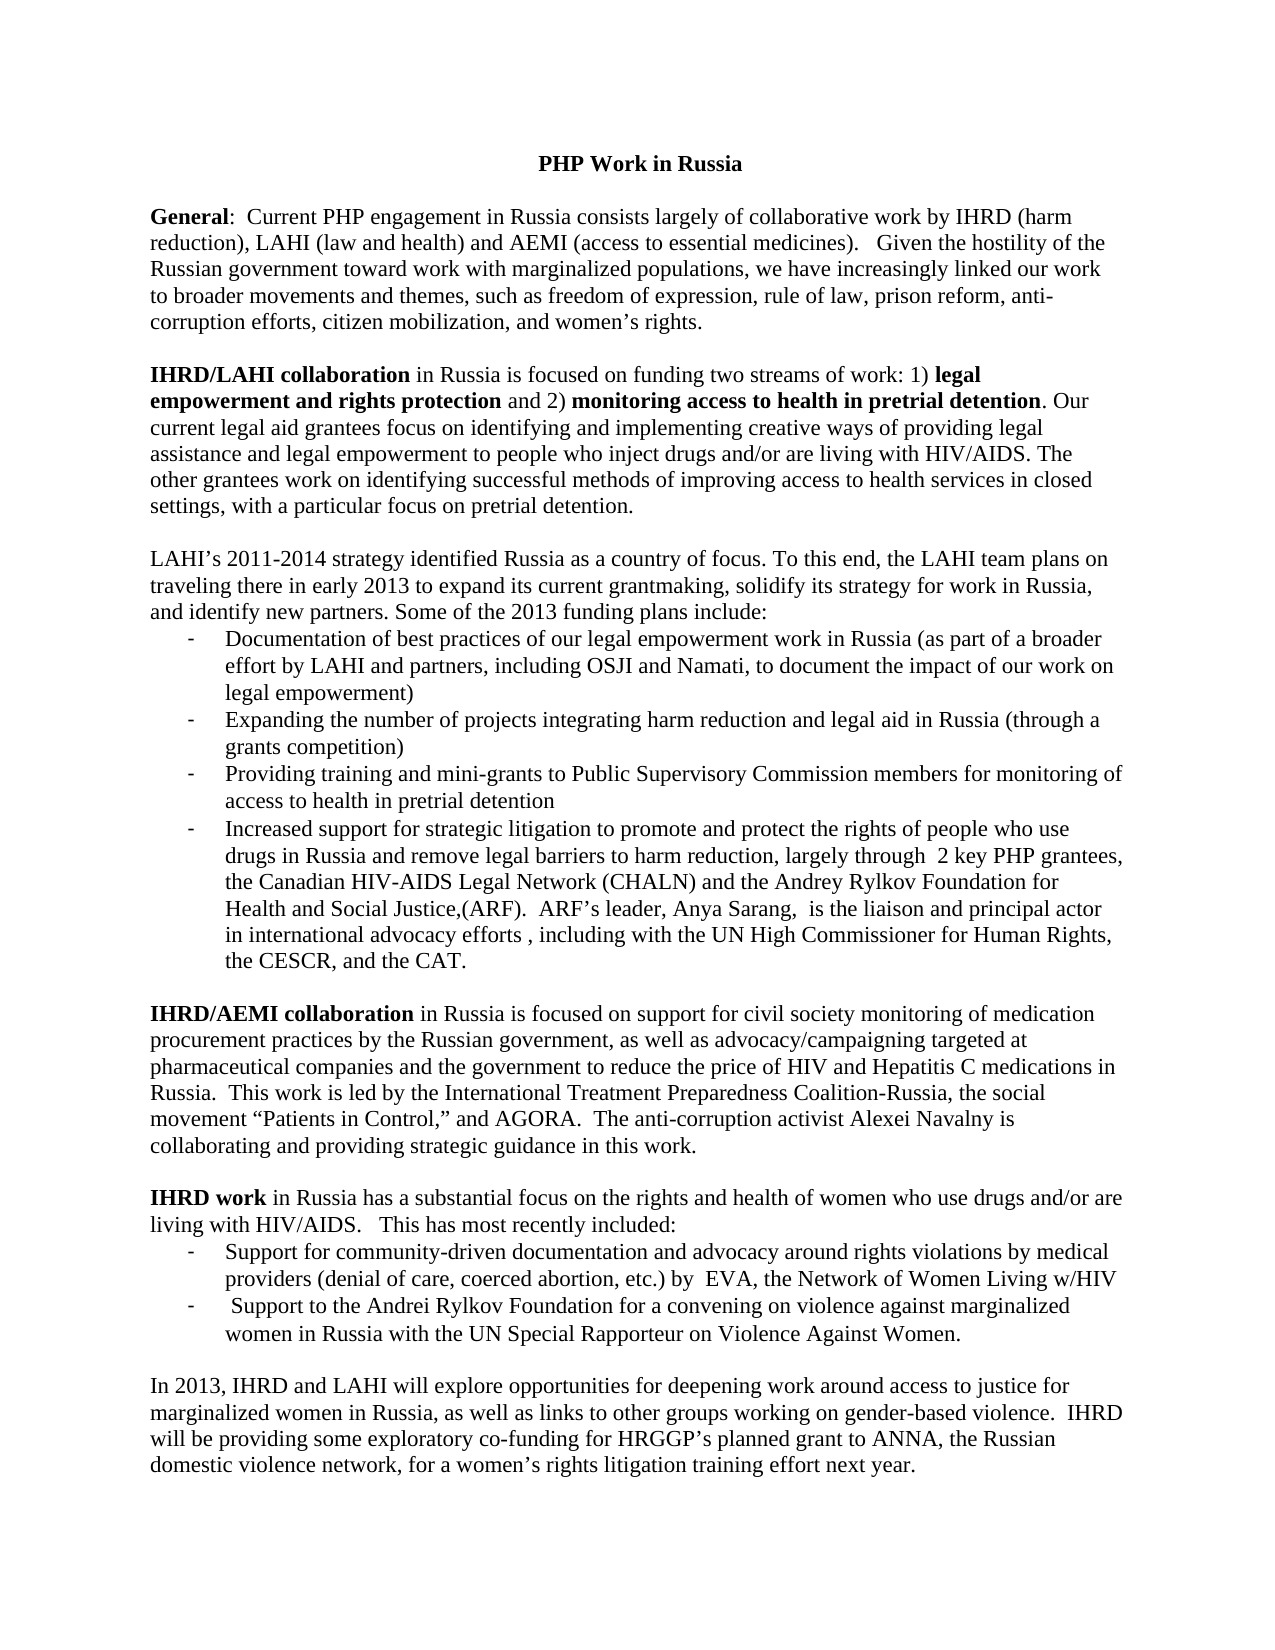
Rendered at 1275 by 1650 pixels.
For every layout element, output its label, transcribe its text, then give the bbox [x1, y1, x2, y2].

list Increased support for strategic litigation to promote and protect the rights of people who use drugs in Russia and remove legal barriers to harm reduction, largely through 2 key PHP grantees, the Canadian HIV-AIDS Legal Network (CHALN) and the Andrey Rylkov Foundation for Health and Social Justice,(ARF). ARF’s leader, Anya Sarang, is the liaison and principal actor in international advocacy efforts , including with the UN High Commissioner for Human Rights, the CESCR, and the CAT. [187, 814, 1125, 974]
text PHP Work in Russia [150, 150, 1125, 176]
text IHRD work in Russia has a substantial focus on the rights and health of women who use drugs and/or are living with HIV/AIDS. This has most recently included: [150, 1184, 1125, 1237]
text IHRD/LAHI collaboration in Russia is focused on funding two streams of work: 1) legal empowerment and rights protection and 2) monitoring access to health in pretrial detention. Our current legal aid grantees focus on identifying and implementing creative ways of providing legal assistance and legal empowerment to people who inject drugs and/or are living with HIV/AIDS. The other grantees work on identifying successful methods of improving access to health services in closed settings, with a particular focus on pretrial detention. [150, 361, 1125, 519]
list Documentation of best practices of our legal empowerment work in Russia (as part of a broader effort by LAHI and partners, including OSJI and Namati, to document the impact of our work on legal empowerment) [187, 624, 1125, 705]
list Providing training and mini-grants to Public Supervisory Commission members for monitoring of access to health in pretrial detention [187, 759, 1125, 814]
list Support to the Andrei Rylkov Foundation for a convening on violence against marginalized women in Russia with the UN Special Rapporteur on Violence Against Women. [187, 1292, 1125, 1346]
text IHRD/AEMI collaboration in Russia is focused on support for civil society monitoring of medication procurement practices by the Russian government, as well as advocacy/campaigning targeted at pharmaceutical companies and the government to reduce the price of HIV and Hepatitis C medications in Russia. This work is led by the International Treatment Preparedness Coalition-Russia, the social movement “Patients in Control,” and AGORA. The anti-corruption activist Alexei Navalny is collaborating and providing strategic guidance in this work. [150, 1000, 1125, 1158]
list Support for community-driven documentation and advocacy around rights violations by medical providers (denial of care, coerced abortion, etc.) by EVA, the Network of Women Living w/HIV [187, 1237, 1125, 1292]
text LAHI’s 2011-2014 strategy identified Russia as a country of focus. To this end, the LAHI team plans on traveling there in early 2013 to expand its current grantmaking, solidify its strategy for work in Russia, and identify new partners. Some of the 2013 funding plans include: [150, 545, 1125, 624]
list Expanding the number of projects integrating harm reduction and legal aid in Russia (through a grants competition) [187, 705, 1125, 759]
text In 2013, IHRD and LAHI will explore opportunities for deepening work around access to justice for marginalized women in Russia, as well as links to other groups working on gender-based violence. IHRD will be providing some exploratory co-funding for HRGGP’s planned grant to ANNA, the Russian domestic violence network, for a women’s rights litigation training effort next year. [150, 1372, 1125, 1478]
text General: Current PHP engagement in Russia consists largely of collaborative work by IHRD (harm reduction), LAHI (law and health) and AEMI (access to essential medicines). Given the hostility of the Russian government toward work with marginalized populations, we have increasingly linked our work to broader movements and themes, such as freedom of expression, rule of law, prison reform, anti-corruption efforts, citizen mobilization, and women’s rights. [150, 203, 1125, 334]
